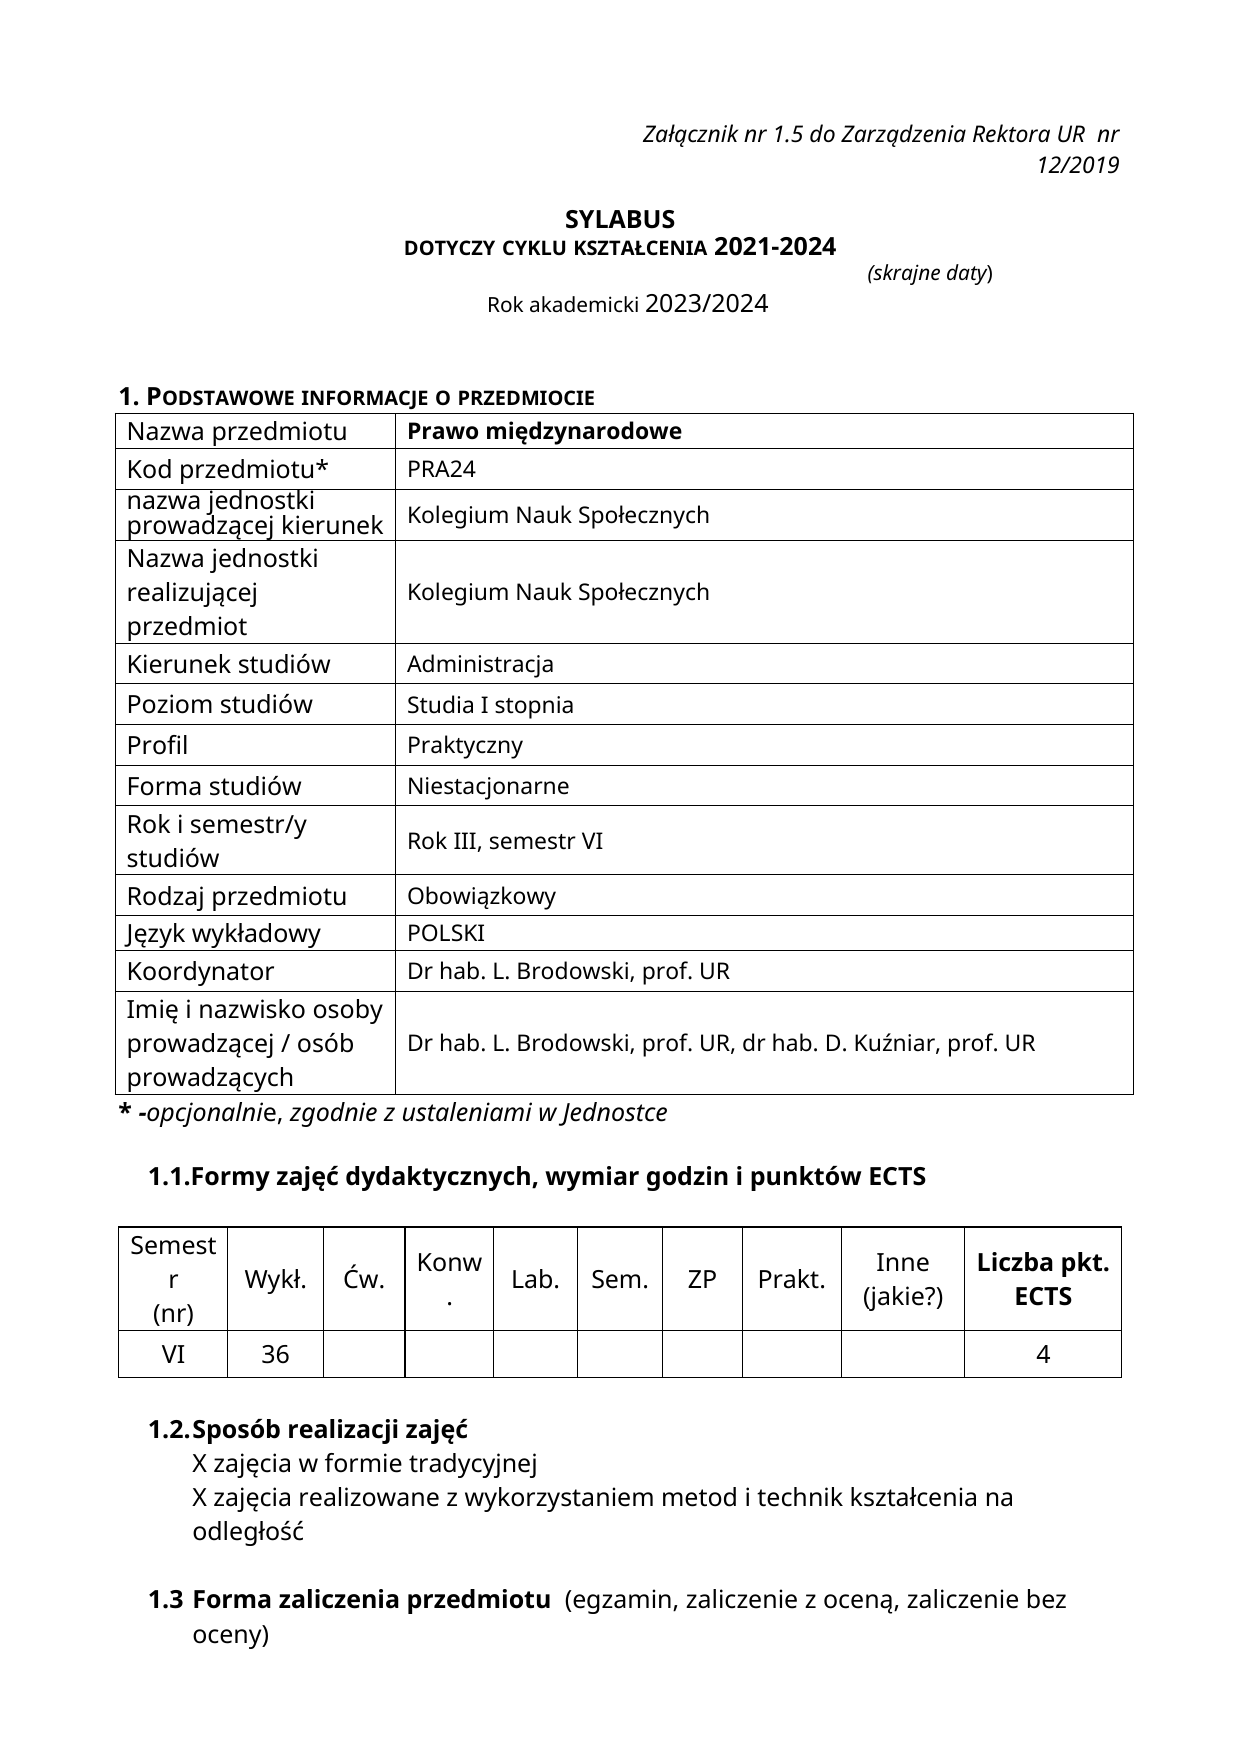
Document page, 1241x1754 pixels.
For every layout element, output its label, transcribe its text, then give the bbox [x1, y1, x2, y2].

table_cell Kod przedmiotu* [116, 449, 395, 488]
table_cell POLSKI [396, 916, 1133, 950]
table_header ZP [663, 1228, 742, 1329]
text 1. Podstawowe informacje o przedmiocie [118, 379, 1122, 413]
table_header Semestr (nr) [119, 1228, 227, 1329]
table_cell Niestacjonarne [396, 766, 1133, 805]
table_cell Kolegium Nauk Społecznych [396, 541, 1133, 643]
text 1.1.Formy zajęć dydaktycznych, wymiar godzin i punktów ECTS [148, 1158, 1122, 1192]
table_cell PRA24 [396, 449, 1133, 488]
table_cell [663, 1331, 742, 1377]
text Rok akademicki 2023/2024 [118, 286, 1122, 319]
table_cell Poziom studiów [116, 684, 395, 724]
text Załącznik nr 1.5 do Zarządzenia Rektora UR nr 12/2019 [118, 118, 1122, 181]
table_cell Kierunek studiów [116, 644, 395, 683]
table_header Konw. [406, 1228, 493, 1329]
table_cell Rok III, semestr VI [396, 806, 1133, 874]
table_cell [406, 1331, 493, 1377]
table_cell VI [119, 1331, 227, 1377]
table_cell Imię i nazwisko osoby prowadzącej / osób prowadzących [116, 992, 395, 1094]
text * -opcjonalnie, zgodnie z ustaleniami w Jednostce [118, 1095, 1122, 1129]
table_cell [494, 1331, 577, 1377]
text X zajęcia w formie tradycyjnej [192, 1446, 1122, 1480]
text X zajęcia realizowane z wykorzystaniem metod i technik kształcenia na odległość [192, 1480, 1122, 1548]
table_cell Rok i semestr/y studiów [116, 806, 395, 874]
text dotyczy cyklu kształcenia 2021-2024 [118, 236, 1122, 261]
table_cell Administracja [396, 644, 1133, 683]
table_header Sem. [578, 1228, 662, 1329]
table_cell [578, 1331, 662, 1377]
table_header Nazwa przedmiotu [116, 414, 395, 448]
table_cell Profil [116, 725, 395, 764]
table_header Lab. [494, 1228, 577, 1329]
table_cell [842, 1331, 964, 1377]
table_cell 36 [228, 1331, 323, 1377]
table_cell Nazwa jednostki realizującej przedmiot [116, 541, 395, 643]
text (skrajne daty) [192, 261, 1122, 286]
table_cell Język wykładowy [116, 916, 395, 950]
table_cell Studia I stopnia [396, 684, 1133, 724]
table_cell [743, 1331, 841, 1377]
table_header Prakt. [743, 1228, 841, 1329]
table_header Inne (jakie?) [842, 1228, 964, 1329]
table_cell 4 [965, 1331, 1121, 1377]
table_cell Forma studiów [116, 766, 395, 805]
text SYLABUS [118, 201, 1122, 236]
table_cell [324, 1331, 404, 1377]
table_header Prawo międzynarodowe [396, 414, 1133, 448]
table_cell Praktyczny [396, 725, 1133, 764]
text 1.2. Sposób realizacji zajęć [148, 1412, 1122, 1446]
table_cell Kolegium Nauk Społecznych [396, 490, 1133, 539]
text 1.3 Forma zaliczenia przedmiotu (egzamin, zaliczenie z oceną, zaliczenie bez oceny) [148, 1582, 1122, 1650]
table_cell Rodzaj przedmiotu [116, 875, 395, 915]
table_cell Koordynator [116, 951, 395, 991]
table_header Ćw. [324, 1228, 404, 1329]
table_header Liczba pkt. ECTS [965, 1228, 1121, 1329]
table_cell nazwa jednostki prowadzącej kierunek [116, 490, 395, 539]
table_cell Obowiązkowy [396, 875, 1133, 915]
table_header Wykł. [228, 1228, 323, 1329]
table_cell Dr hab. L. Brodowski, prof. UR, dr hab. D. Kuźniar, prof. UR [396, 992, 1133, 1094]
table_cell Dr hab. L. Brodowski, prof. UR [396, 951, 1133, 991]
